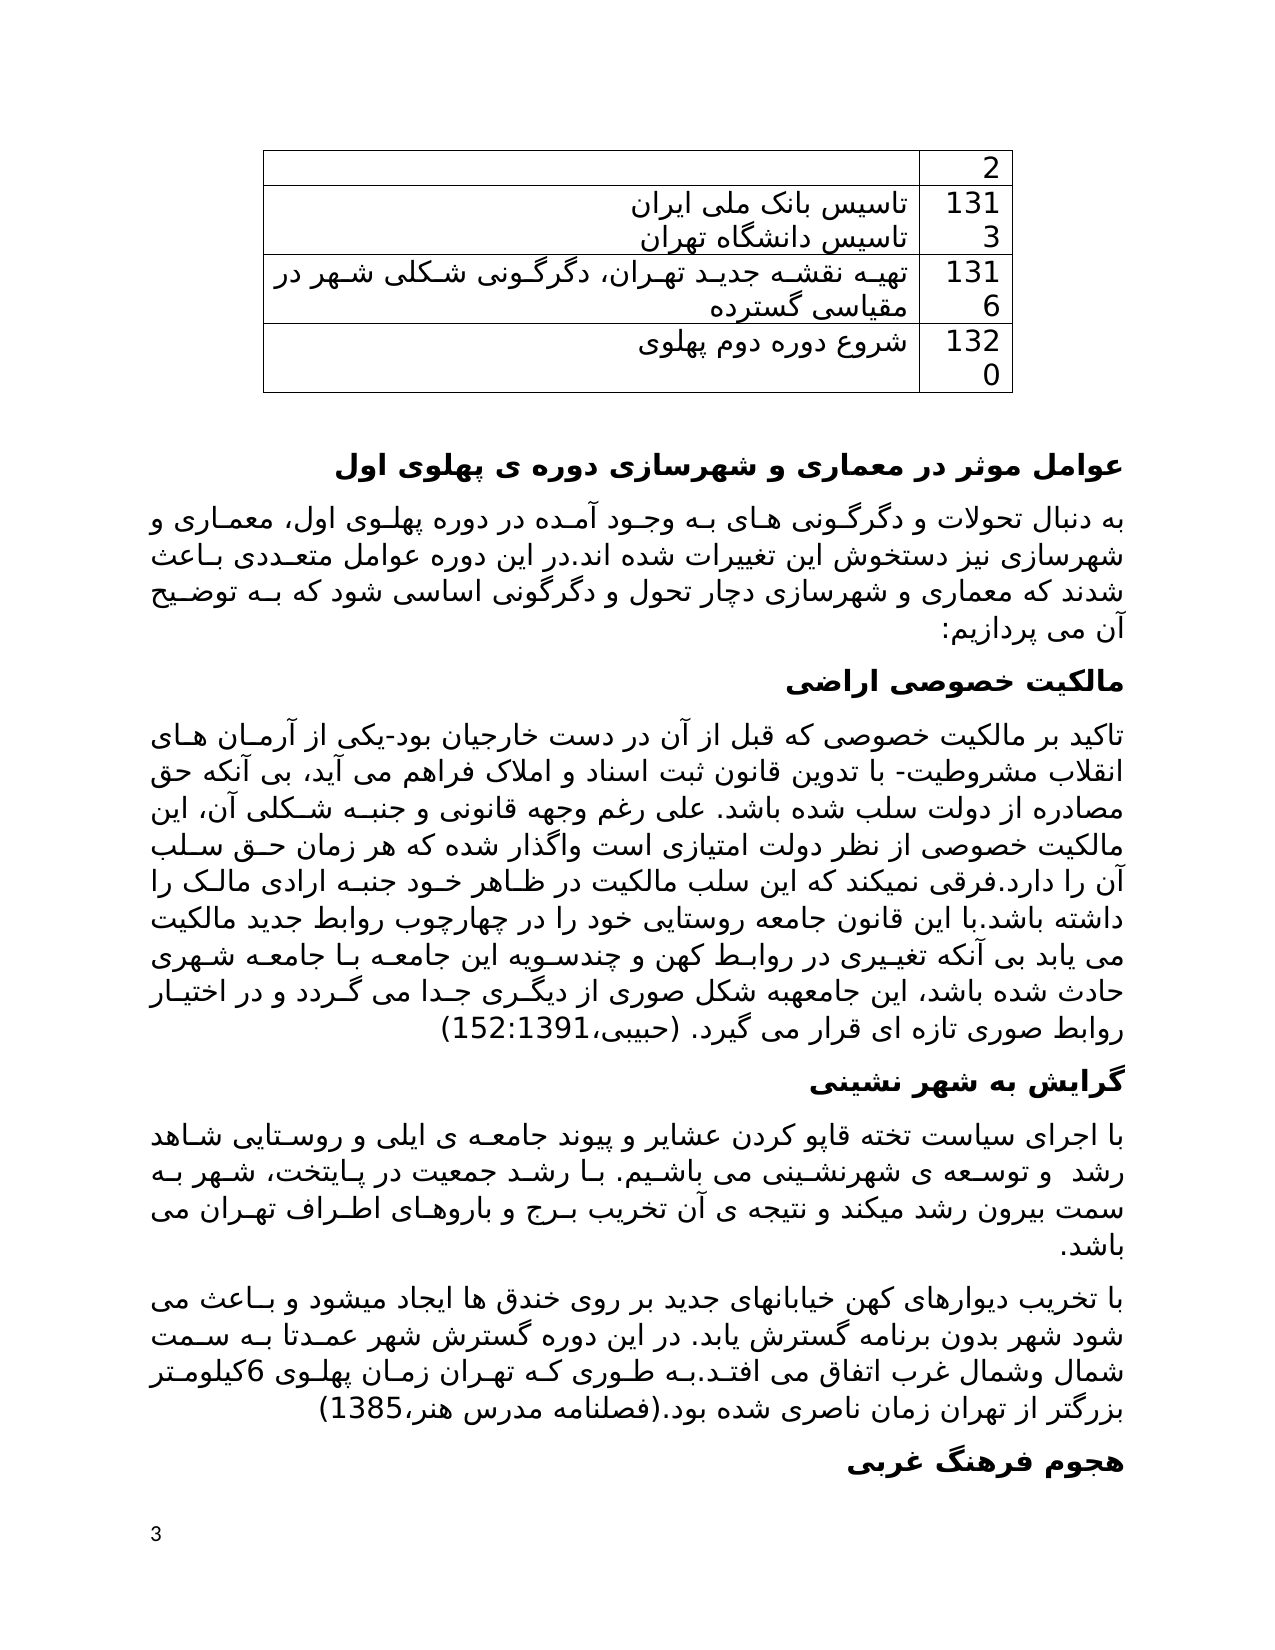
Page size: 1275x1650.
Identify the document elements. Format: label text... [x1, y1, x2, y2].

text به دنبال تحولات و دگرگونی های به وجود آمده در دوره پهلوی اول، معماری و شهرسازی نیز دستخوش این تغییرات شده اند.در این دوره عوامل متعددی باعث شدند که معماری و شهرسازی دچار تحول و دگرگونی اساسی شود که به توضیح آن می پردازیم: [150, 501, 1125, 645]
table_cell 1320 [920, 324, 1012, 392]
text تاکید بر مالکیت خصوصی که قبل از آن در دست خارجیان بود-یکی از آرمان های انقلاب مشروطیت- با تدوین قانون ثبت اسناد و املاک فراهم می آید، بی آنکه حق مصادره از دولت سلب شده باشد. علی رغم وجهه قانونی و جنبه شکلی آن، این مالکیت خصوصی از نظر دولت امتیازی است واگذار شده که هر زمان حق سلب آن را دارد.فرقی نمیکند که این سلب مالکیت در ظاهر خود جنبه ارادی مالک را داشته باشد.با این قانون جامعه روستایی خود را در چهارچوب روابط جدید مالکیت می یابد بی آنکه تغییری در روابط کهن و چندسویه این جامعه با جامعه شهری حادث شده باشد، این جامعهبه شکل صوری از دیگری جدا می گردد و در اختیار روابط صوری تازه ای قرار می گیرد. (حبیبی،152:1391) [150, 718, 1125, 1045]
table_cell 1316 [920, 255, 1012, 323]
table_cell تهیه نقشه جدید تهران، دگرگونی شکلی شهر در مقیاسی گسترده [264, 255, 919, 323]
table_cell 1312 [920, 151, 1012, 185]
text هجوم فرهنگ غربی [150, 1445, 1125, 1479]
text با تخریب دیوارهای کهن خیابانهای جدید بر روی خندق ها ایجاد میشود و باعث می شود شهر بدون برنامه گسترش یابد. در این دوره گسترش شهر عمدتا به سمت شمال وشمال غرب اتفاق می افتد.به طوری که تهران زمان پهلوی 6کیلومتر بزرگتر از تهران زمان ناصری شده بود.(فصلنامه مدرس هنر،1385) [150, 1281, 1125, 1425]
table_cell 1313 [920, 186, 1012, 254]
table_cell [264, 151, 919, 185]
table_cell شروع دوره دوم پهلوی [264, 324, 919, 392]
text عوامل موثر در معماری و شهرسازی دوره ی پهلوی اول [150, 448, 1125, 482]
text مالکیت خصوصی اراضی [150, 665, 1125, 699]
text گرایش به شهر نشینی [150, 1065, 1125, 1099]
text با اجرای سیاست تخته قاپو کردن عشایر و پیوند جامعه ی ایلی و روستایی شاهد رشد و توسعه ی شهرنشینی می باشیم. با رشد جمعیت در پایتخت، شهر به سمت بیرون رشد میکند و نتیجه ی آن تخریب برج و باروهای اطراف تهران می باشد. [150, 1118, 1125, 1262]
table_cell تاسیس بانک ملی ایران تاسیس دانشگاه تهران [264, 186, 919, 254]
